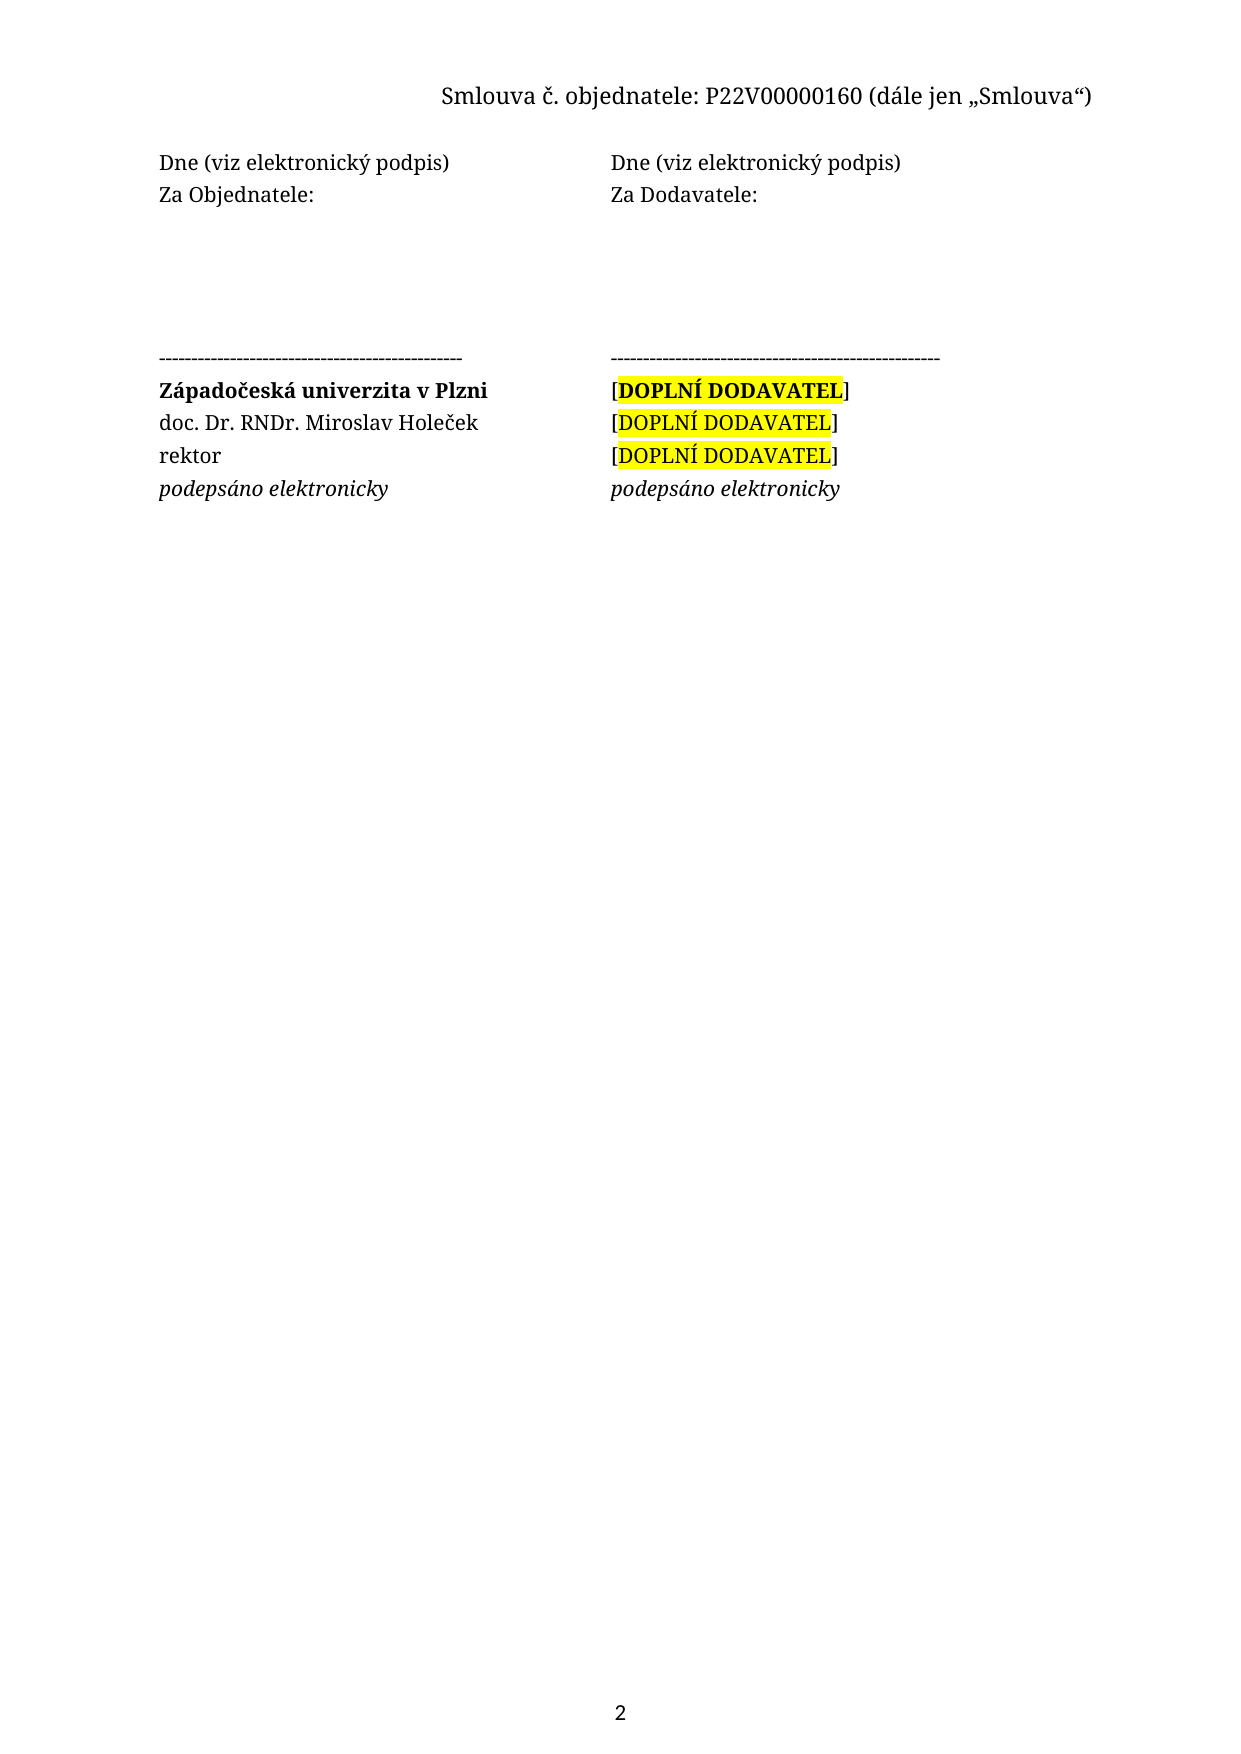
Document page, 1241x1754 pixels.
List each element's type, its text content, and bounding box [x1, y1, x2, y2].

table_header Dne (viz elektronický podpis) Za Objednatele: ----------------------------------------------- Západočeská univerzita v Plzni doc. Dr. RNDr. Miroslav Holeček rektor podepsáno elektronicky [148, 148, 599, 538]
table_header Dne (viz elektronický podpis) Za Dodavatele: --------------------------------------------------- [DOPLNÍ DODAVATEL] [DOPLNÍ DODAVATEL] [DOPLNÍ DODAVATEL] podepsáno elektronicky [599, 148, 1051, 538]
